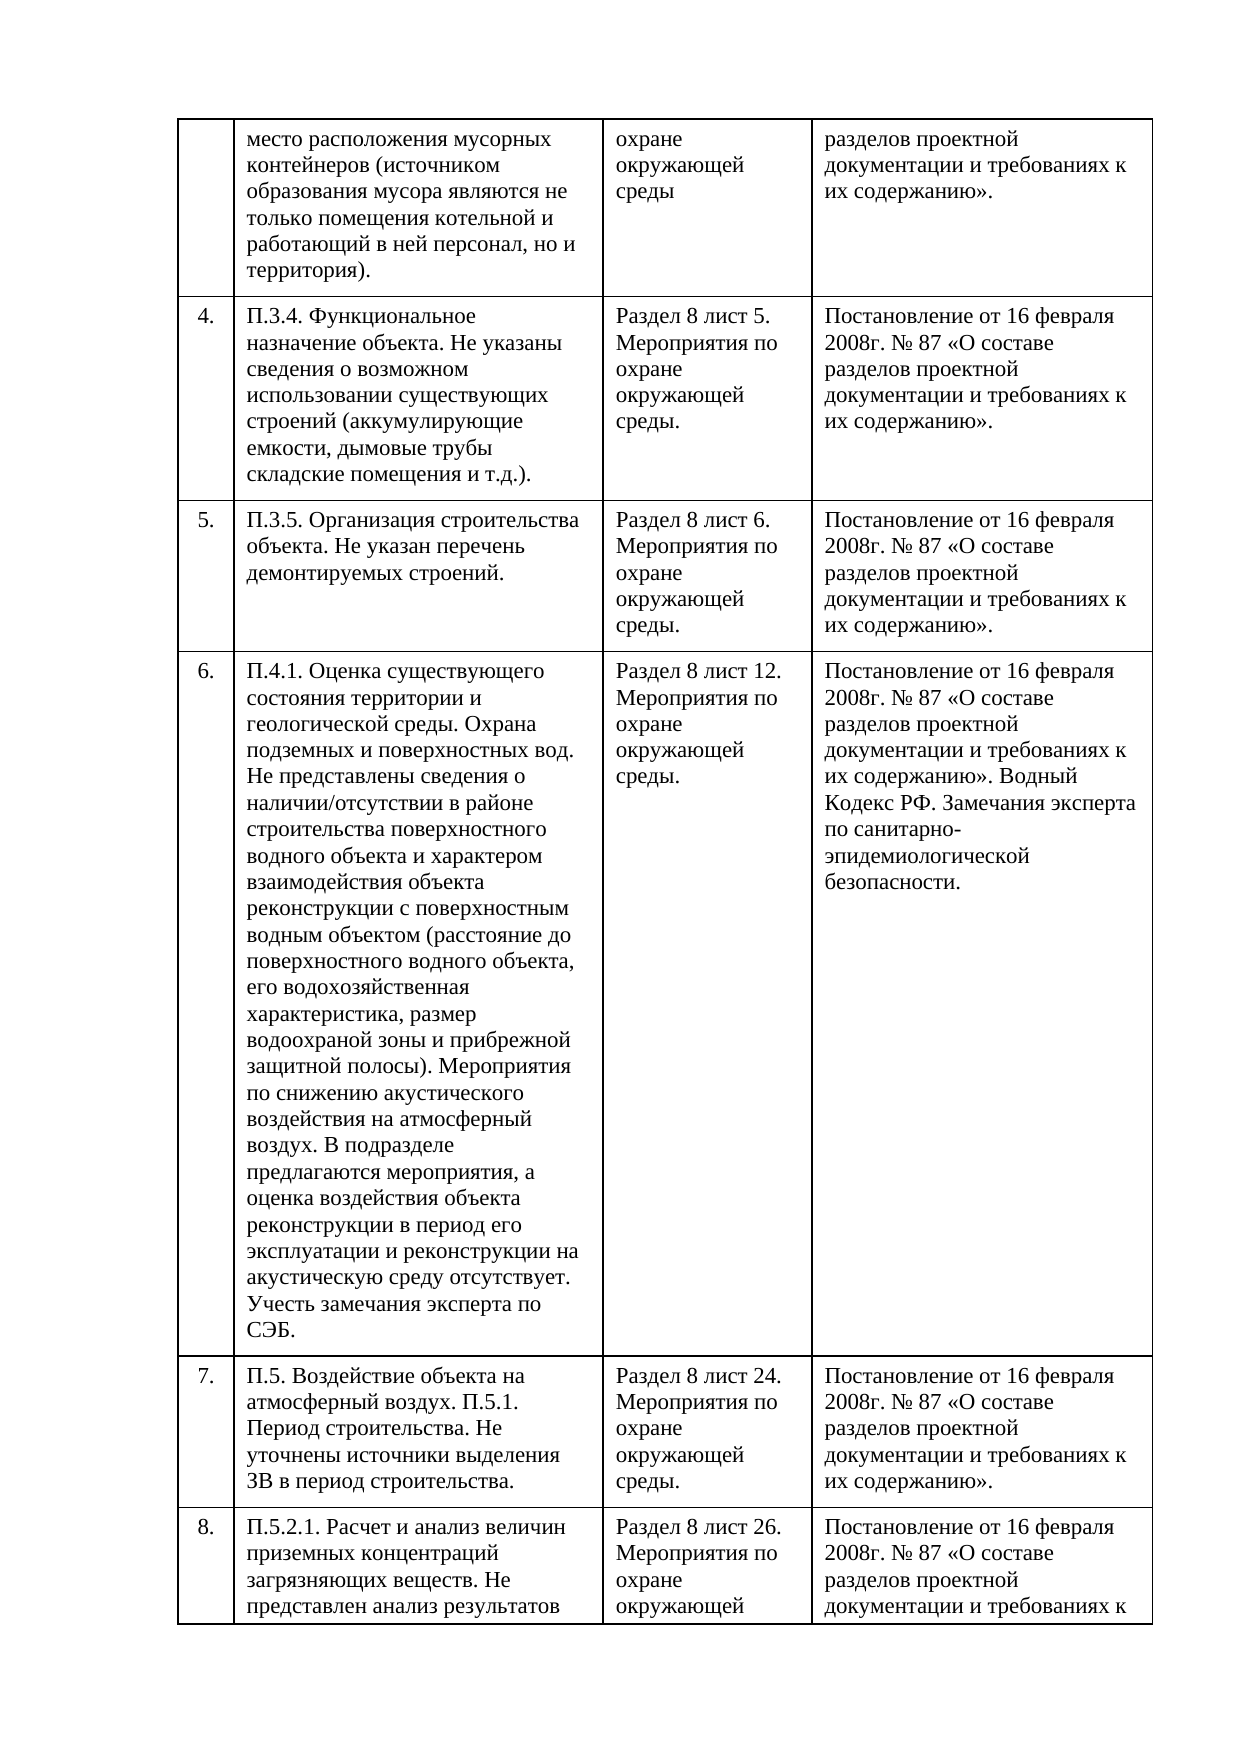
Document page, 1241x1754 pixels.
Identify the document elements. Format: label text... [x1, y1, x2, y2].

table_cell П.3.5. Организация строительства объекта. Не указан перечень демонтируемых строений. [235, 501, 602, 651]
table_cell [813, 120, 1152, 296]
table_cell 6. [179, 652, 233, 1355]
table_cell Раздел 8 лист 24. Мероприятия по охране окружающей среды. [604, 1357, 811, 1506]
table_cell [604, 120, 811, 296]
table_cell 3. [179, 120, 233, 296]
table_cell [813, 1508, 1152, 1623]
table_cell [235, 120, 602, 296]
table_cell Постановление от 16 февраля 2008г. № 87 «О составе разделов проектной документации и требованиях к их содержанию». [813, 1357, 1152, 1506]
table_cell Постановление от 16 февраля 2008г. № 87 «О составе разделов проектной документации и требованиях к их содержанию». Водный Кодекс РФ. Замечания эксперта по санитарно-эпидемиологической безопасности. [813, 652, 1152, 1355]
table_cell Раздел 8 лист 5. Мероприятия по охране окружающей среды. [604, 297, 811, 499]
table_cell Раздел 8 лист 6. Мероприятия по охране окружающей среды. [604, 501, 811, 651]
table_cell 4. [179, 297, 233, 499]
table_cell Раздел 8 лист 12. Мероприятия по охране окружающей среды. [604, 652, 811, 1355]
table_cell Постановление от 16 февраля 2008г. № 87 «О составе разделов проектной документации и требованиях к их содержанию». [813, 297, 1152, 499]
table_cell П.3.4. Функциональное назначение объекта. Не указаны сведения о возможном использовании существующих строений (аккумулирующие емкости, дымовые трубы складские помещения и т.д.). [235, 297, 602, 499]
table_cell 7. [179, 1357, 233, 1506]
table_cell 8. [179, 1508, 233, 1623]
table_cell 5. [179, 501, 233, 651]
table_cell П.4.1. Оценка существующего состояния территории и геологической среды. Охрана подземных и поверхностных вод. Не представлены сведения о наличии/отсутствии в районе строительства поверхностного водного объекта и характером взаимодействия объекта реконструкции с поверхностным водным объектом (расстояние до поверхностного водного объекта, его водохозяйственная характеристика, размер водоохраной зоны и прибрежной защитной полосы). Мероприятия по снижению акустического воздействия на атмосферный воздух. В подразделе предлагаются мероприятия, а оценка воздействия объекта реконструкции в период его эксплуатации и реконструкции на акустическую среду отсутствует. Учесть замечания эксперта по СЭБ. [235, 652, 602, 1355]
table_cell П.5. Воздействие объекта на атмосферный воздух. П.5.1. Период строительства. Не уточнены источники выделения ЗВ в период строительства. [235, 1357, 602, 1506]
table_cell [235, 1508, 602, 1623]
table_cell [604, 1508, 811, 1623]
table_cell Постановление от 16 февраля 2008г. № 87 «О составе разделов проектной документации и требованиях к их содержанию». [813, 501, 1152, 651]
